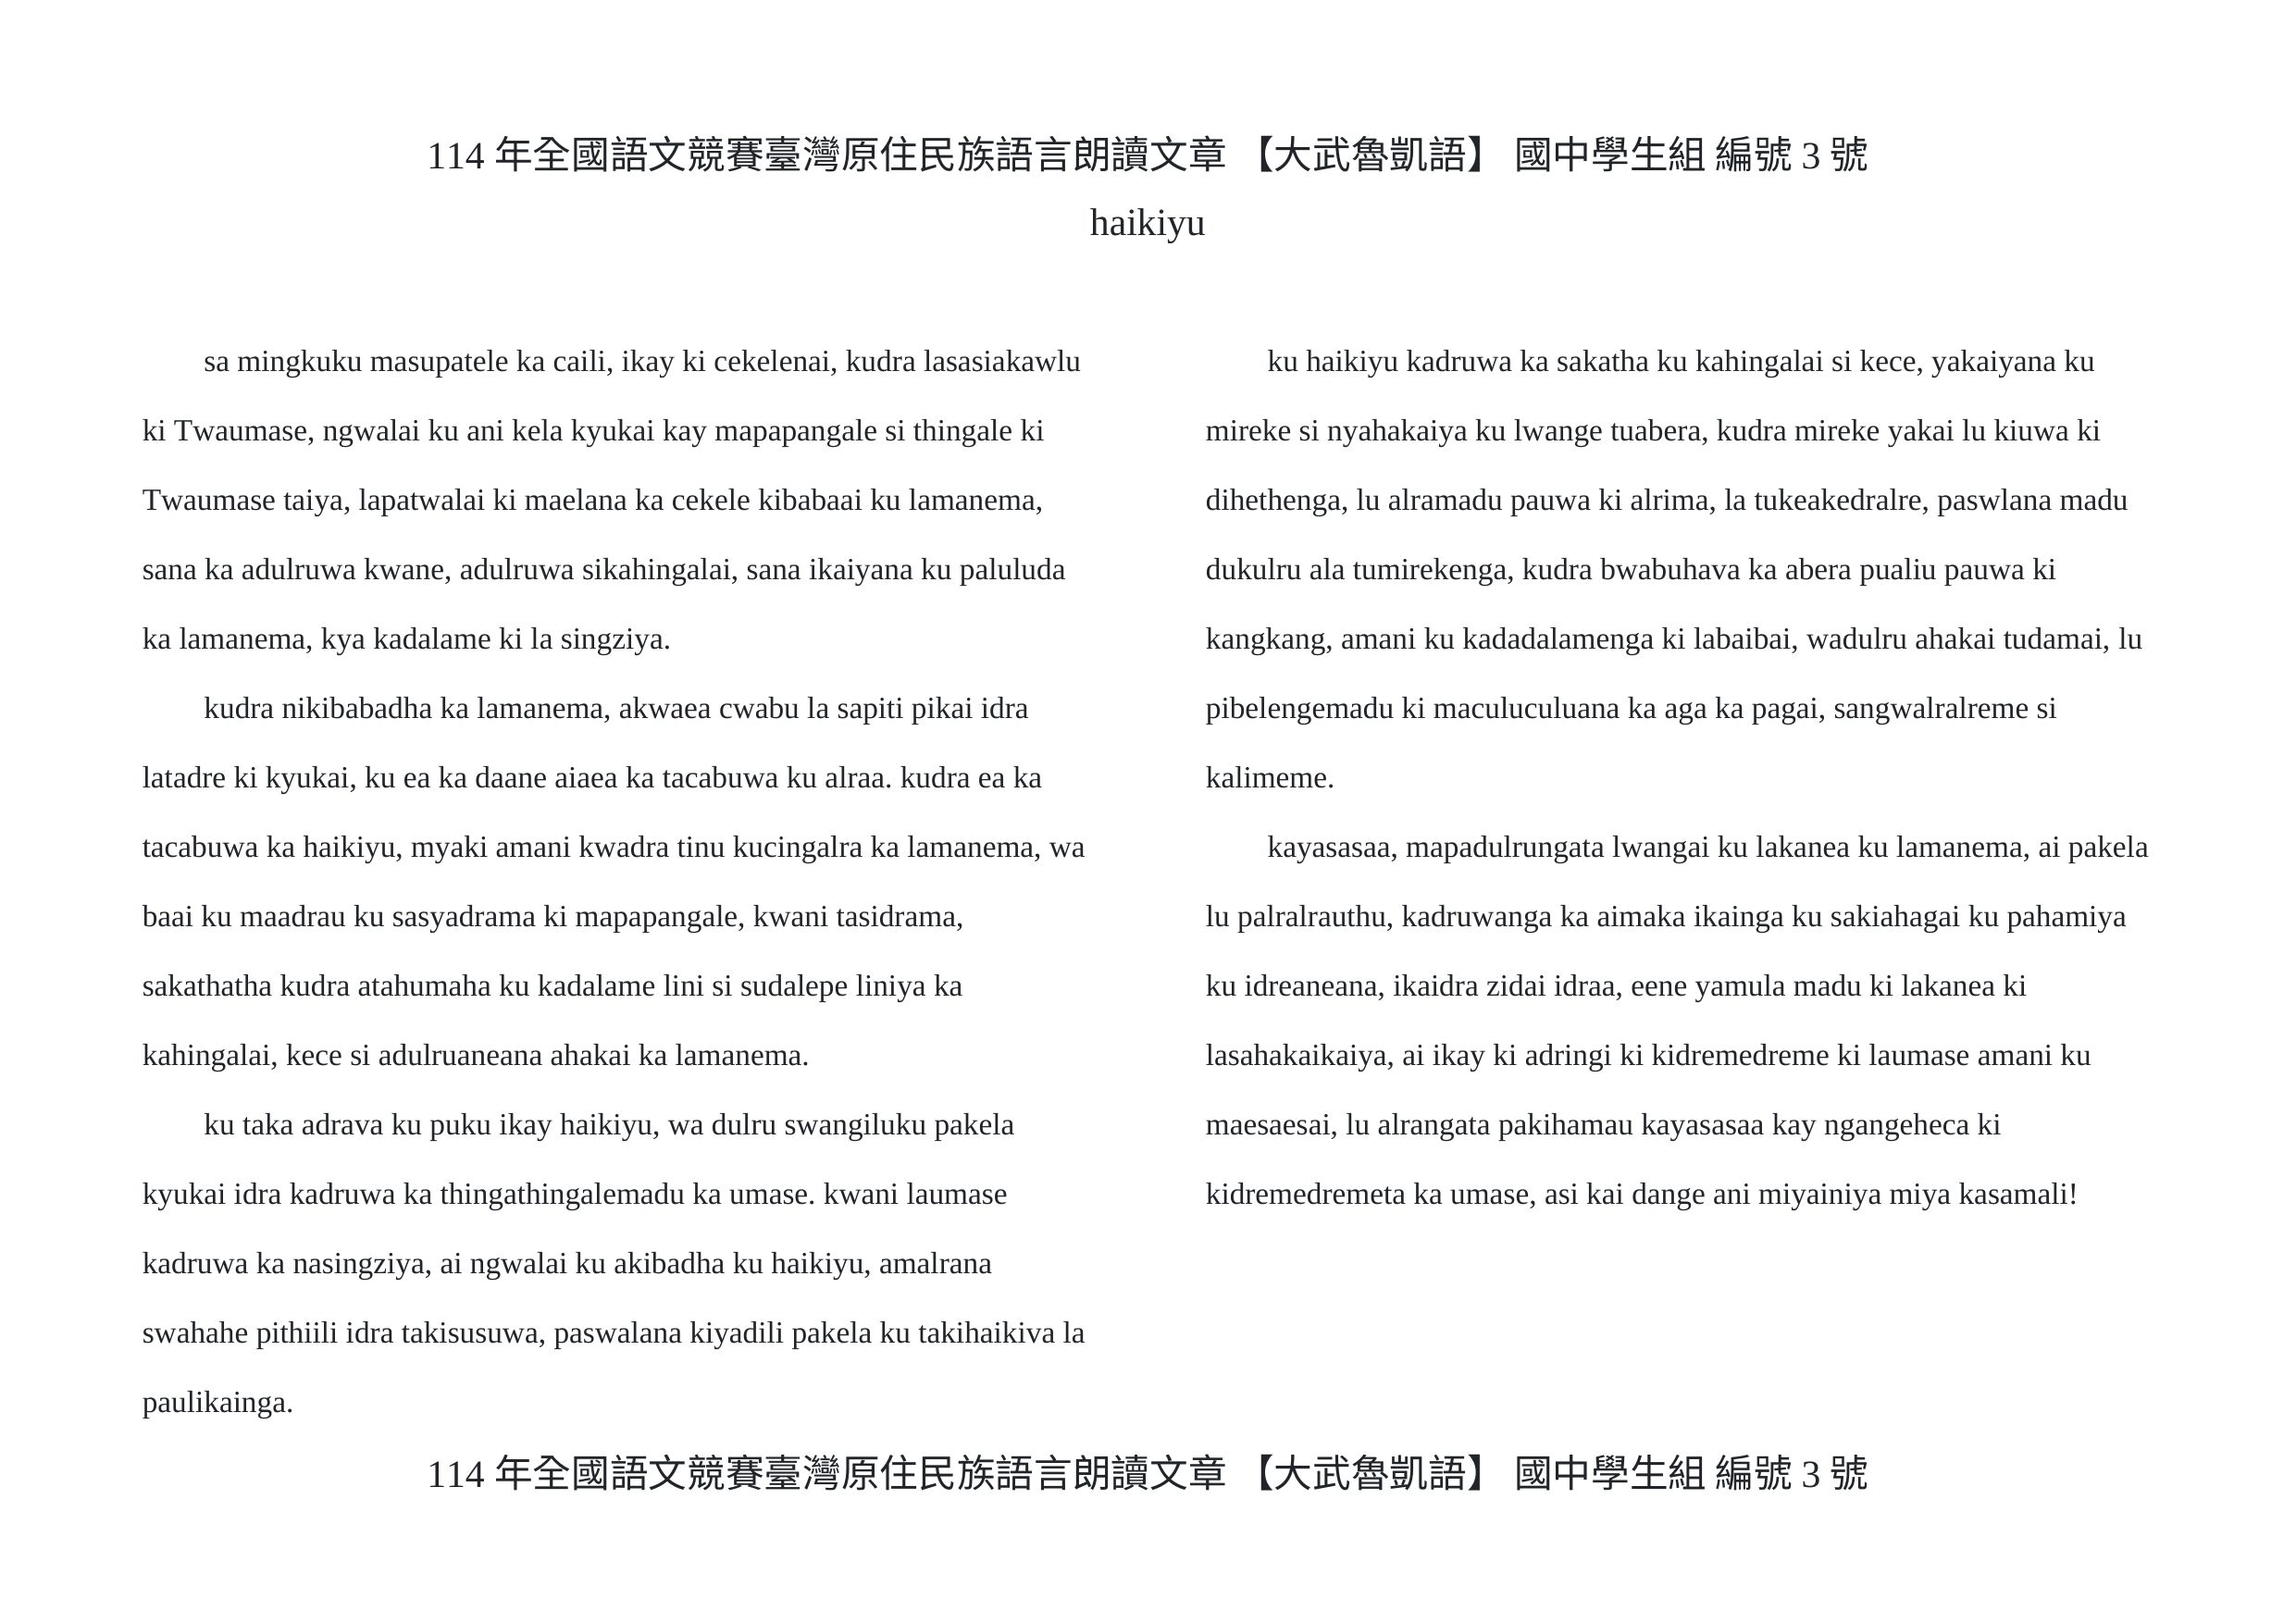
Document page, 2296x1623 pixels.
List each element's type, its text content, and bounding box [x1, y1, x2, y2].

text ku haikiyu kadruwa ka sakatha ku kahingalai si kece, yakaiyana ku mireke si nyahakaiya ku lwange tuabera, kudra mireke yakai lu kiuwa ki dihethenga, lu alramadu pauwa ki alrima, la tukeakedralre, paswlana madu dukulru ala tumirekenga, kudra bwabuhava ka abera pualiu pauwa ki kangkang, amani ku kadadalamenga ki labaibai, wadulru ahakai tudamai, lu pibelengemadu ki maculuculuana ka aga ka pagai, sangwalralreme si kalimeme. [1206, 326, 2153, 812]
text haikiyu [142, 187, 2153, 256]
text kudra nikibabadha ka lamanema, akwaea cwabu la sapiti pikai idra latadre ki kyukai, ku ea ka daane aiaea ka tacabuwa ku alraa. kudra ea ka tacabuwa ka haikiyu, myaki amani kwadra tinu kucingalra ka lamanema, wa baai ku maadrau ku sasyadrama ki mapapangale, kwani tasidrama, sakathatha kudra atahumaha ku kadalame lini si sudalepe liniya ka kahingalai, kece si adulruaneana ahakai ka lamanema. [142, 673, 1090, 1089]
text 114 年全國語文競賽臺灣原住民族語言朗讀文章 【大武魯凱語】 國中學生組 編號 3 號 [142, 118, 2153, 187]
text sa mingkuku masupatele ka caili, ikay ki cekelenai, kudra lasasiakawlu ki Twaumase, ngwalai ku ani kela kyukai kay mapapangale si thingale ki Twaumase taiya, lapatwalai ki maelana ka cekele kibabaai ku lamanema, sana ka adulruwa kwane, adulruwa sikahingalai, sana ikaiyana ku paluluda ka lamanema, kya kadalame ki la singziya. [142, 326, 1090, 673]
text 114 年全國語文競賽臺灣原住民族語言朗讀文章 【大武魯凱語】 國中學生組 編號 3 號 [142, 1436, 2153, 1505]
text ku taka adrava ku puku ikay haikiyu, wa dulru swangiluku pakela kyukai idra kadruwa ka thingathingalemadu ka umase. kwani laumase kadruwa ka nasingziya, ai ngwalai ku akibadha ku haikiyu, amalrana swahahe pithiili idra takisusuwa, paswalana kiyadili pakela ku takihaikiva la paulikainga. [142, 1089, 1090, 1436]
text kayasasaa, mapadulrungata lwangai ku lakanea ku lamanema, ai pakela lu palralrauthu, kadruwanga ka aimaka ikainga ku sakiahagai ku pahamiya ku idreaneana, ikaidra zidai idraa, eene yamula madu ki lakanea ki lasahakaikaiya, ai ikay ki adringi ki kidremedreme ki laumase amani ku maesaesai, lu alrangata pakihamau kayasasaa kay ngangeheca ki kidremedremeta ka umase, asi kai dange ani miyainiya miya kasamali! [1206, 812, 2153, 1228]
